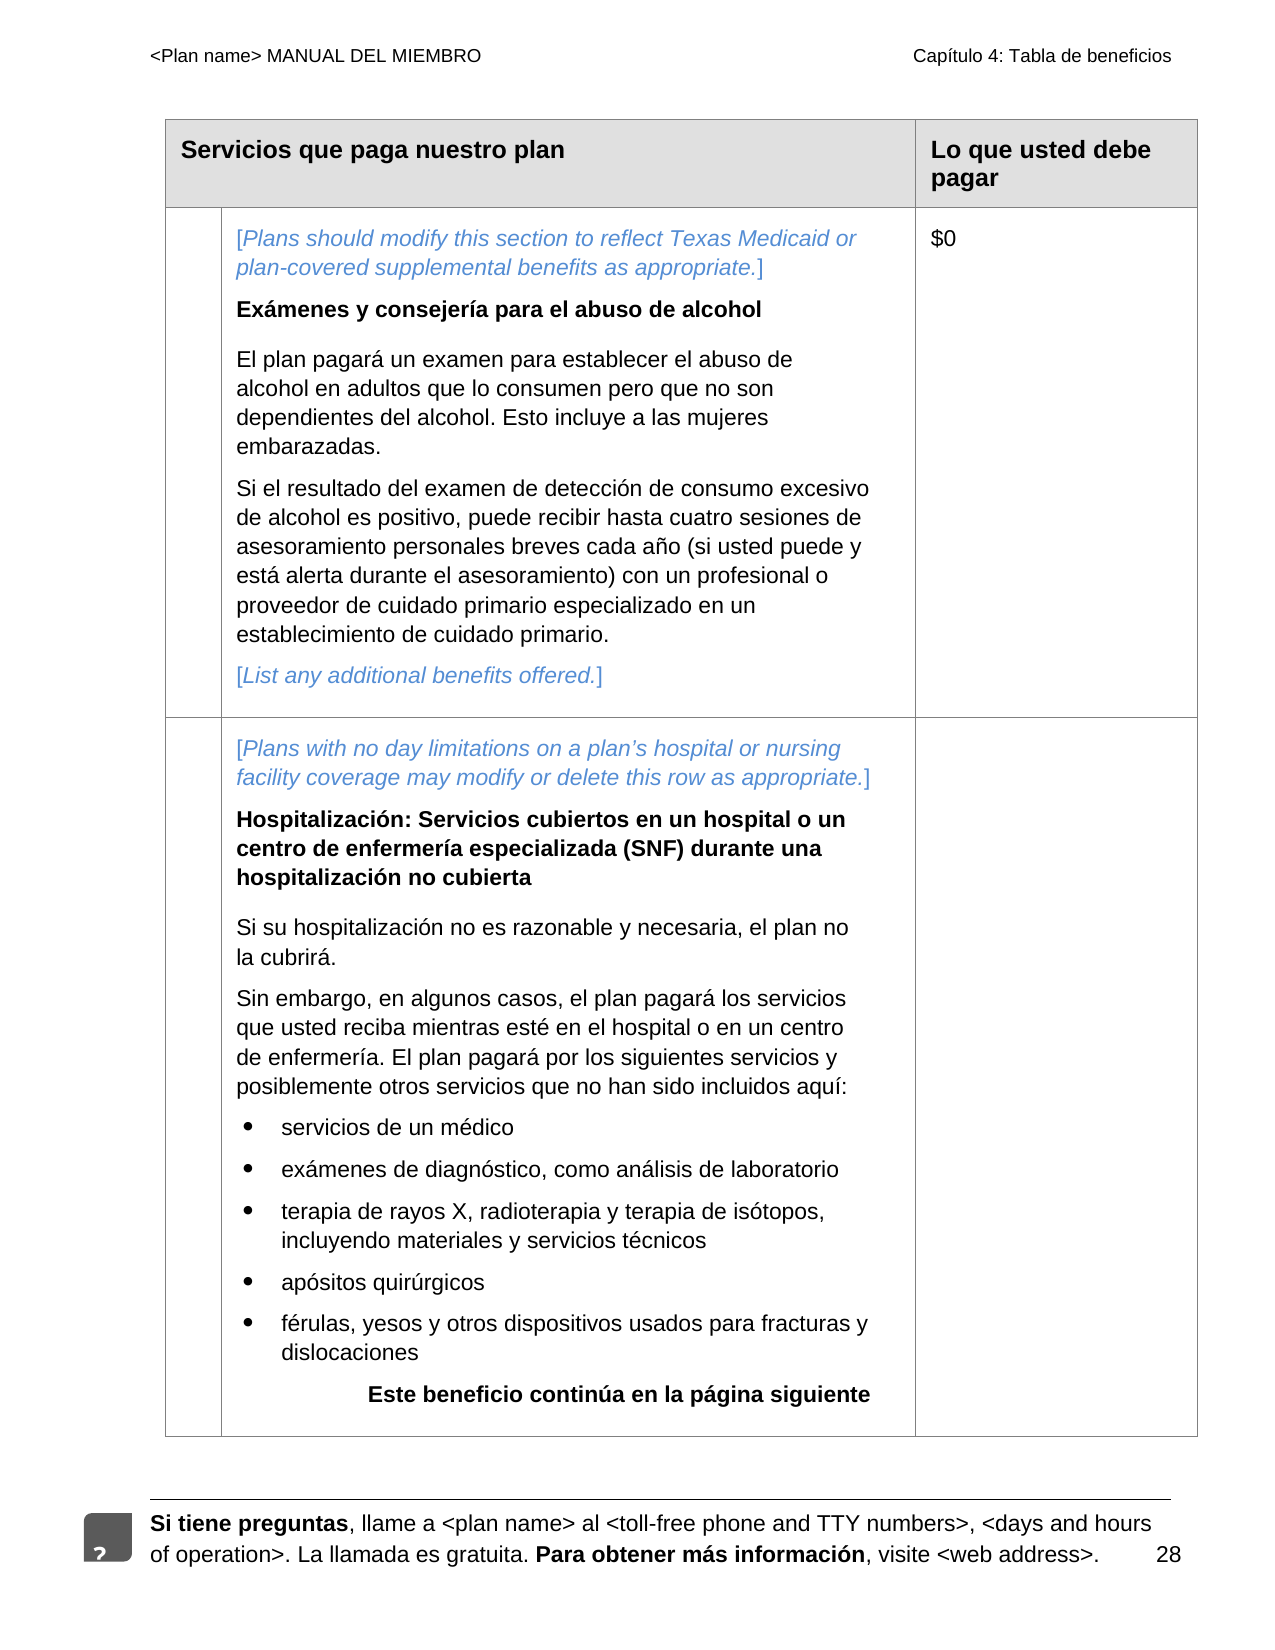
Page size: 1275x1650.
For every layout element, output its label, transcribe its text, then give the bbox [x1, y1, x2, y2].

table_cell [916, 718, 1197, 1436]
table_cell [Plans should modify this section to reflect Texas Medicaid or plan-covered supplemental benefits as appropriate.] Exámenes y consejería para el abuso de alcohol El plan pagará un examen para establecer el abuso de alcohol en adultos que lo consumen pero que no son dependientes del alcohol. Esto incluye a las mujeres embarazadas. Si el resultado del examen de detección de consumo excesivo de alcohol es positivo, puede recibir hasta cuatro sesiones de asesoramiento personales breves cada año (si usted puede y está alerta durante el asesoramiento) con un profesional o proveedor de cuidado primario especializado en un establecimiento de cuidado primario. [List any additional benefits offered.] [222, 208, 915, 717]
table_header Lo que usted debe pagar [916, 120, 1197, 207]
table_header Servicios que paga nuestro plan [166, 120, 915, 207]
table_cell [Plans with no day limitations on a plan’s hospital or nursing facility coverage may modify or delete this row as appropriate.] Hospitalización: Servicios cubiertos en un hospital o un centro de enfermería especializada (SNF) durante una hospitalización no cubierta Si su hospitalización no es razonable y necesaria, el plan no la cubrirá. Sin embargo, en algunos casos, el plan pagará los servicios que usted reciba mientras esté en el hospital o en un centro de enfermería. El plan pagará por los siguientes servicios y posiblemente otros servicios que no han sido incluidos aquí: servicios de un médico exámenes de diagnóstico, como análisis de laboratorio terapia de rayos X, radioterapia y terapia de isótopos, incluyendo materiales y servicios técnicos apósitos quirúrgicos férulas, yesos y otros dispositivos usados para fracturas y dislocaciones Este beneficio continúa en la página siguiente [222, 718, 915, 1436]
table_cell [166, 208, 221, 717]
table_cell $0 [916, 208, 1197, 717]
table_cell [166, 718, 221, 1436]
